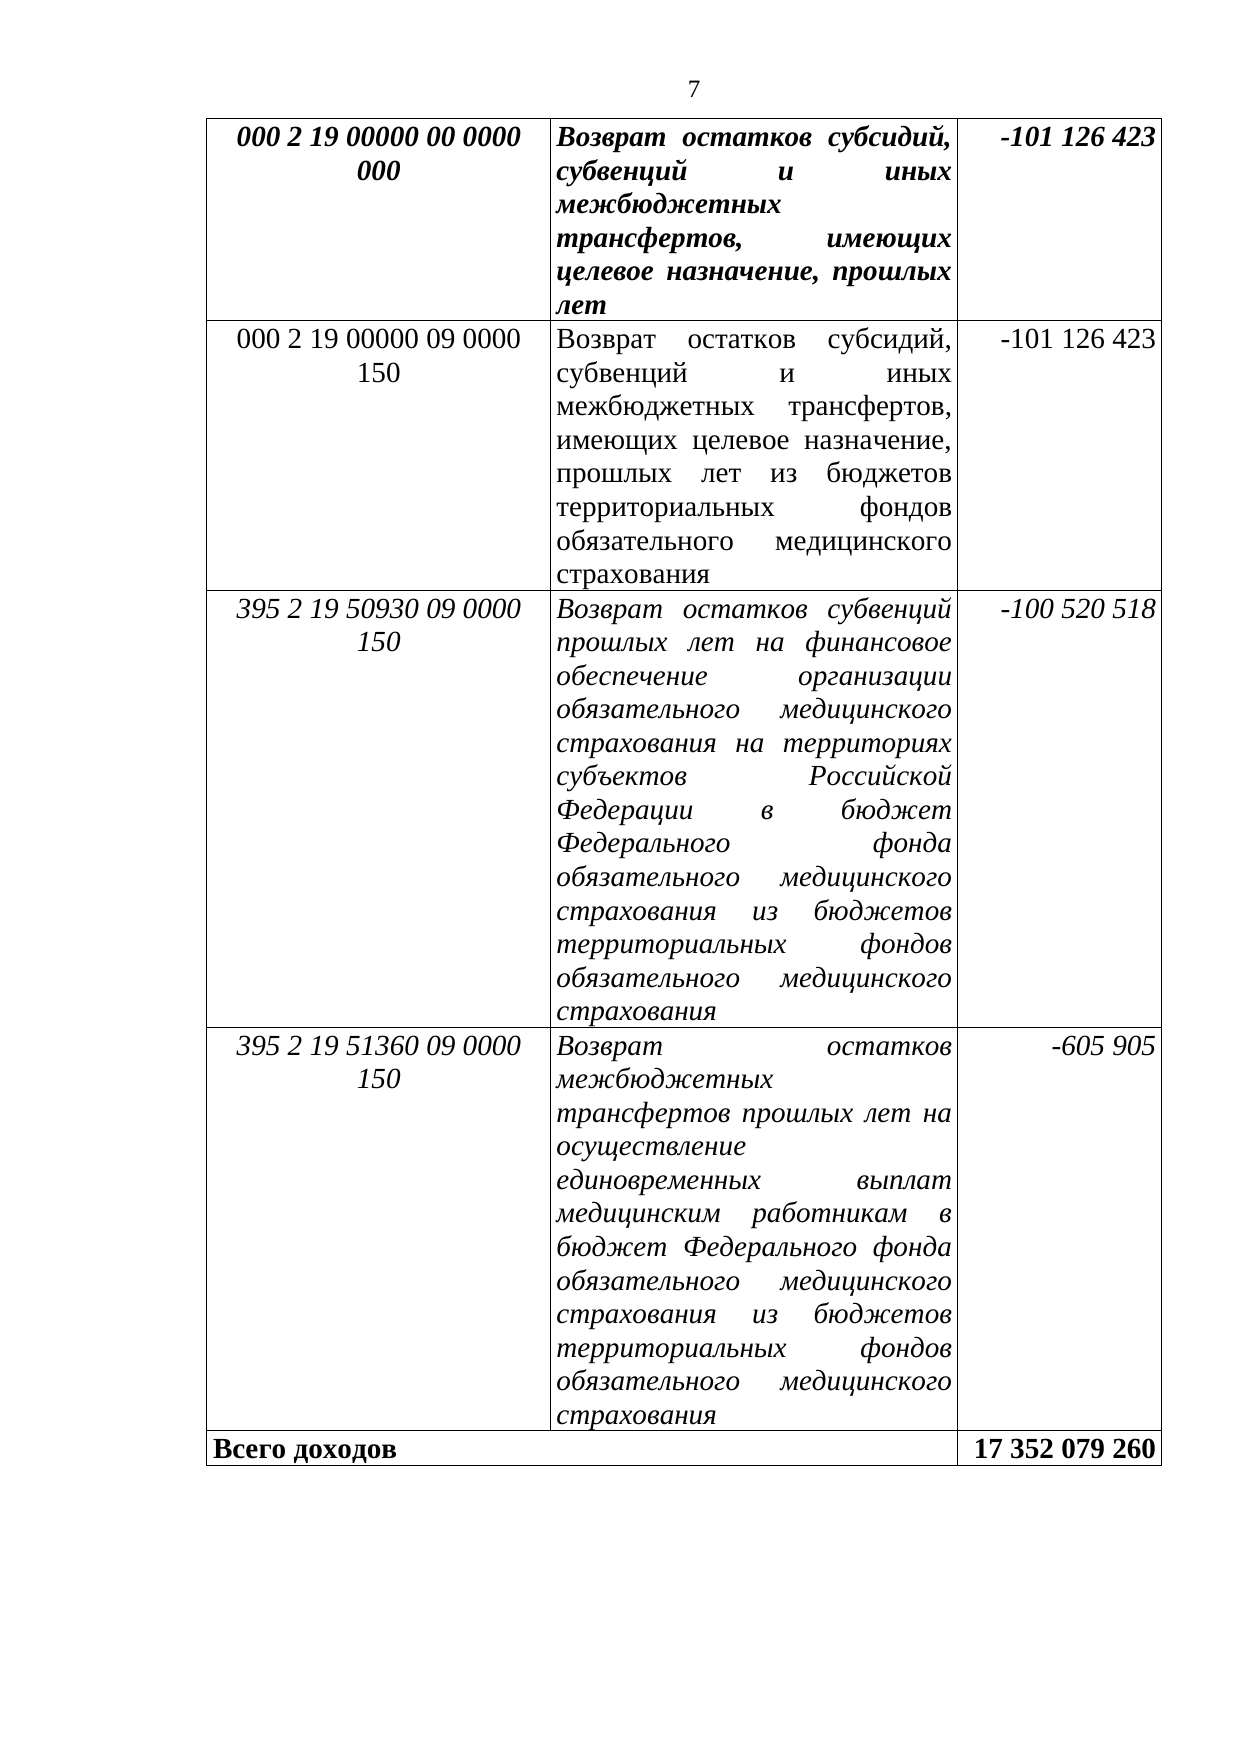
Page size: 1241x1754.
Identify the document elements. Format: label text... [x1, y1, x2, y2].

table_cell Возврат остатков субвенций прошлых лет на финансовое обеспечение организации обязательного медицинского страхования на территориях субъектов Российской Федерации в бюджет Федерального фонда обязательного медицинского страхования из бюджетов территориальных фондов обязательного медицинского страхования [551, 591, 957, 1027]
table_cell 000 2 19 00000 09 0000 150 [207, 321, 550, 590]
table_cell 000 2 19 00000 00 0000 000 [207, 119, 550, 320]
table_cell -100 520 518 [958, 591, 1161, 1027]
table_cell Возврат остатков межбюджетных трансфертов прошлых лет на осуществление единовременных выплат медицинским работникам в бюджет Федерального фонда обязательного медицинского страхования из бюджетов территориальных фондов обязательного медицинского страхования [551, 1028, 957, 1430]
table_cell 395 2 19 51360 09 0000 150 [207, 1028, 550, 1430]
table_cell 17 352 079 260 [958, 1431, 1161, 1465]
table_cell -101 126 423 [958, 321, 1161, 590]
table_cell Всего доходов [207, 1431, 957, 1465]
table_cell -101 126 423 [958, 119, 1161, 320]
table_cell 395 2 19 50930 09 0000 150 [207, 591, 550, 1027]
table_cell Возврат остатков субсидий, субвенций и иных межбюджетных трансфертов, имеющих целевое назначение, прошлых лет [551, 119, 957, 320]
table_cell -605 905 [958, 1028, 1161, 1430]
table_cell Возврат остатков субсидий, субвенций и иных межбюджетных трансфертов, имеющих целевое назначение, прошлых лет из бюджетов территориальных фондов обязательного медицинского страхования [551, 321, 957, 590]
